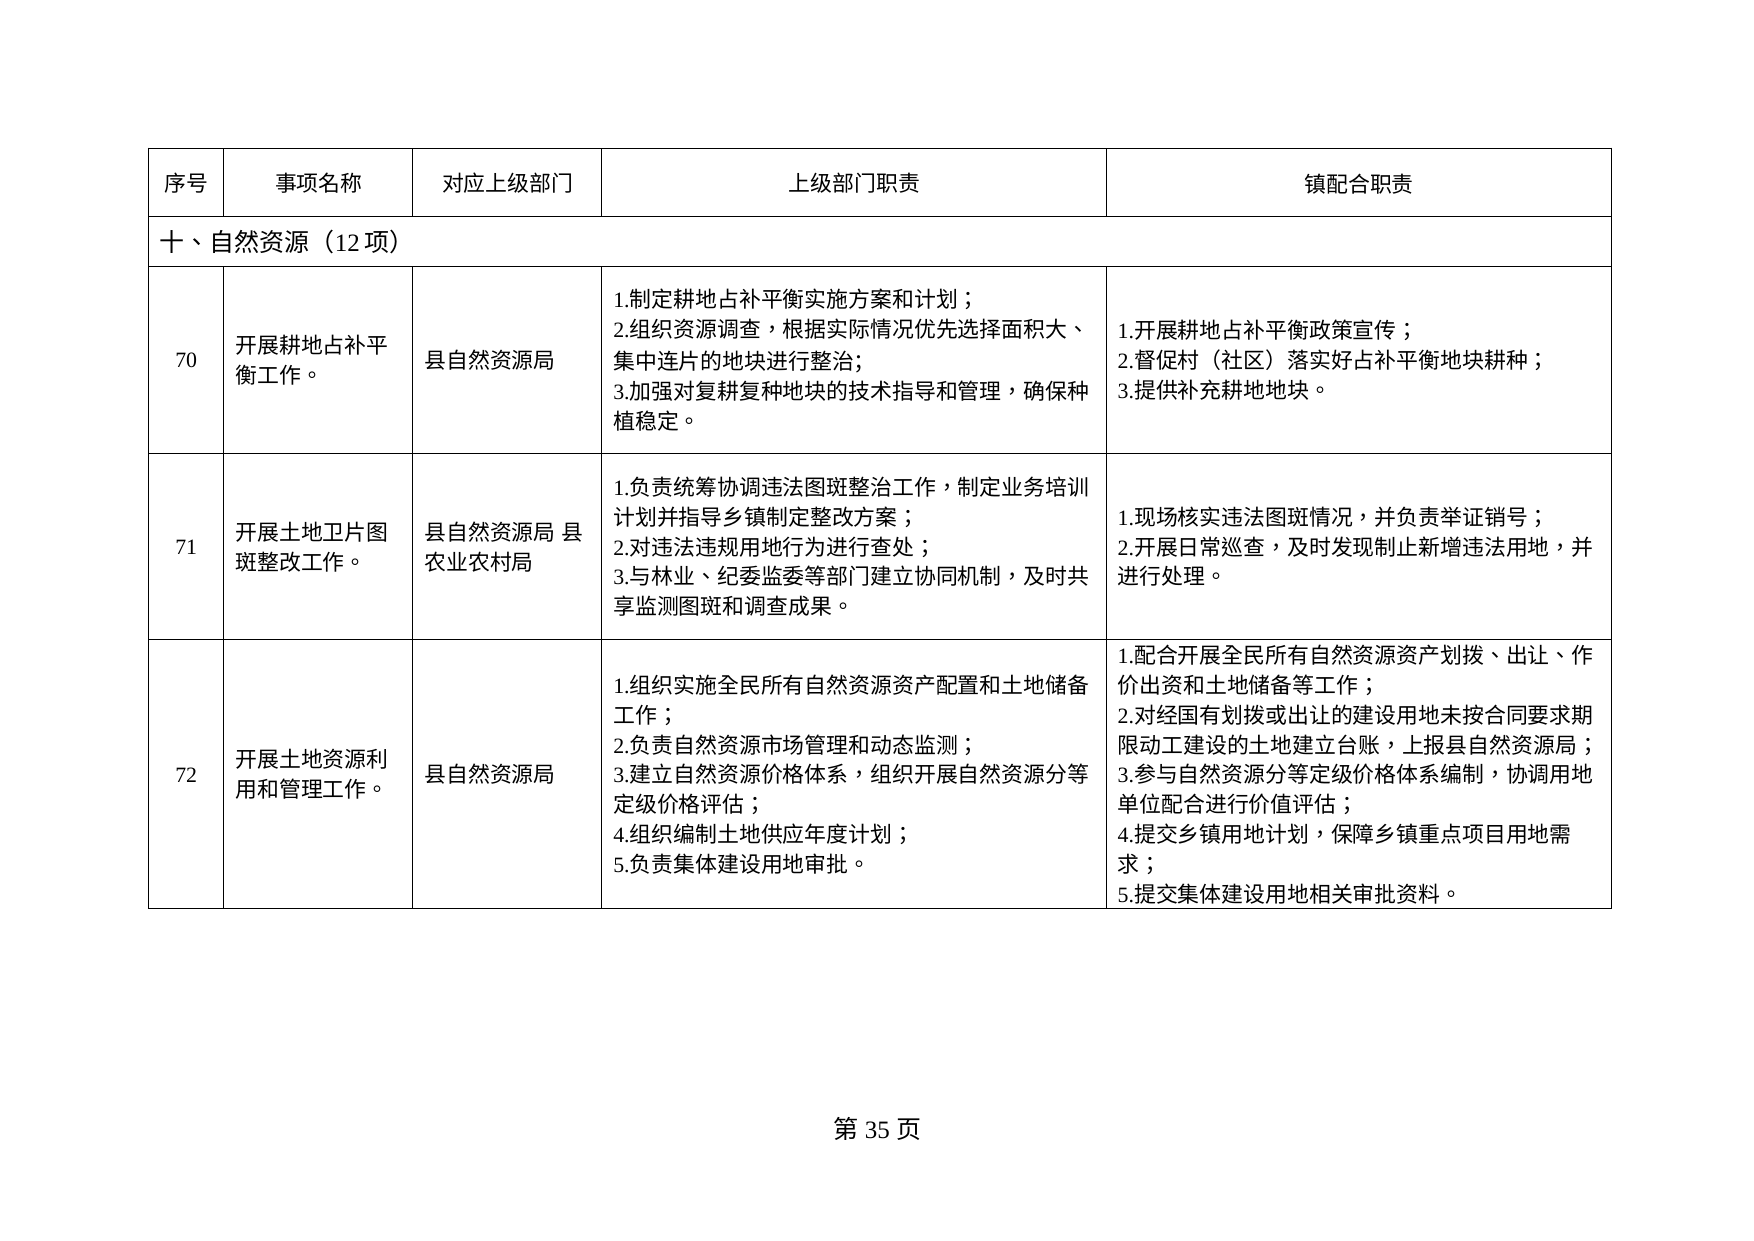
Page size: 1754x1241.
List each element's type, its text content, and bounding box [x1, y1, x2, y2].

table_cell 县自然资源局 [413, 640, 601, 908]
table_cell 开展土地资源利用和管理工作。 [224, 640, 412, 908]
table_cell 1.开展耕地占补平衡政策宣传； 2.督促村（社区）落实好占补平衡地块耕种； 3.提供补充耕地地块。 [1107, 267, 1611, 453]
table_cell 72 [149, 640, 223, 908]
table_cell 1.现场核实违法图斑情况，并负责举证销号； 2.开展日常巡查，及时发现制止新增违法用地，并进行处理。 [1107, 454, 1611, 639]
table_cell 71 [149, 454, 223, 639]
table_header 序号 [149, 149, 223, 216]
table_header 镇配合职责 [1107, 149, 1611, 216]
table_cell 1.负责统筹协调违法图斑整治工作，制定业务培训计划并指导乡镇制定整改方案； 2.对违法违规用地行为进行查处； 3.与林业、纪委监委等部门建立协同机制，及时共享监测图斑和调查成果。 [602, 454, 1106, 639]
table_cell 十、自然资源（12项） [149, 217, 1611, 266]
table_header 对应上级部门 [413, 149, 601, 216]
table_cell 1.配合开展全民所有自然资源资产划拨、出让、作价出资和土地储备等工作； 2.对经国有划拨或出让的建设用地未按合同要求期限动工建设的土地建立台账，上报县自然资源局； 3.参与自然资源分等定级价格体系编制，协调用地单位配合进行价值评估； 4.提交乡镇用地计划，保障乡镇重点项目用地需求； 5.提交集体建设用地相关审批资料。 [1107, 640, 1611, 908]
table_cell 开展土地卫片图斑整改工作。 [224, 454, 412, 639]
table_cell 1.组织实施全民所有自然资源资产配置和土地储备工作； 2.负责自然资源市场管理和动态监测； 3.建立自然资源价格体系，组织开展自然资源分等定级价格评估； 4.组织编制土地供应年度计划； 5.负责集体建设用地审批。 [602, 640, 1106, 908]
table_cell 县自然资源局 [413, 267, 601, 453]
table_cell 县自然资源局 县农业农村局 [413, 454, 601, 639]
table_header 事项名称 [224, 149, 412, 216]
table_header 上级部门职责 [602, 149, 1106, 216]
table_cell 70 [149, 267, 223, 453]
table_cell 1.制定耕地占补平衡实施方案和计划； 2.组织资源调查，根据实际情况优先选择面积大、集中连片的地块进行整治； 3.加强对复耕复种地块的技术指导和管理，确保种植稳定。 [602, 267, 1106, 453]
table_cell 开展耕地占补平衡工作。 [224, 267, 412, 453]
